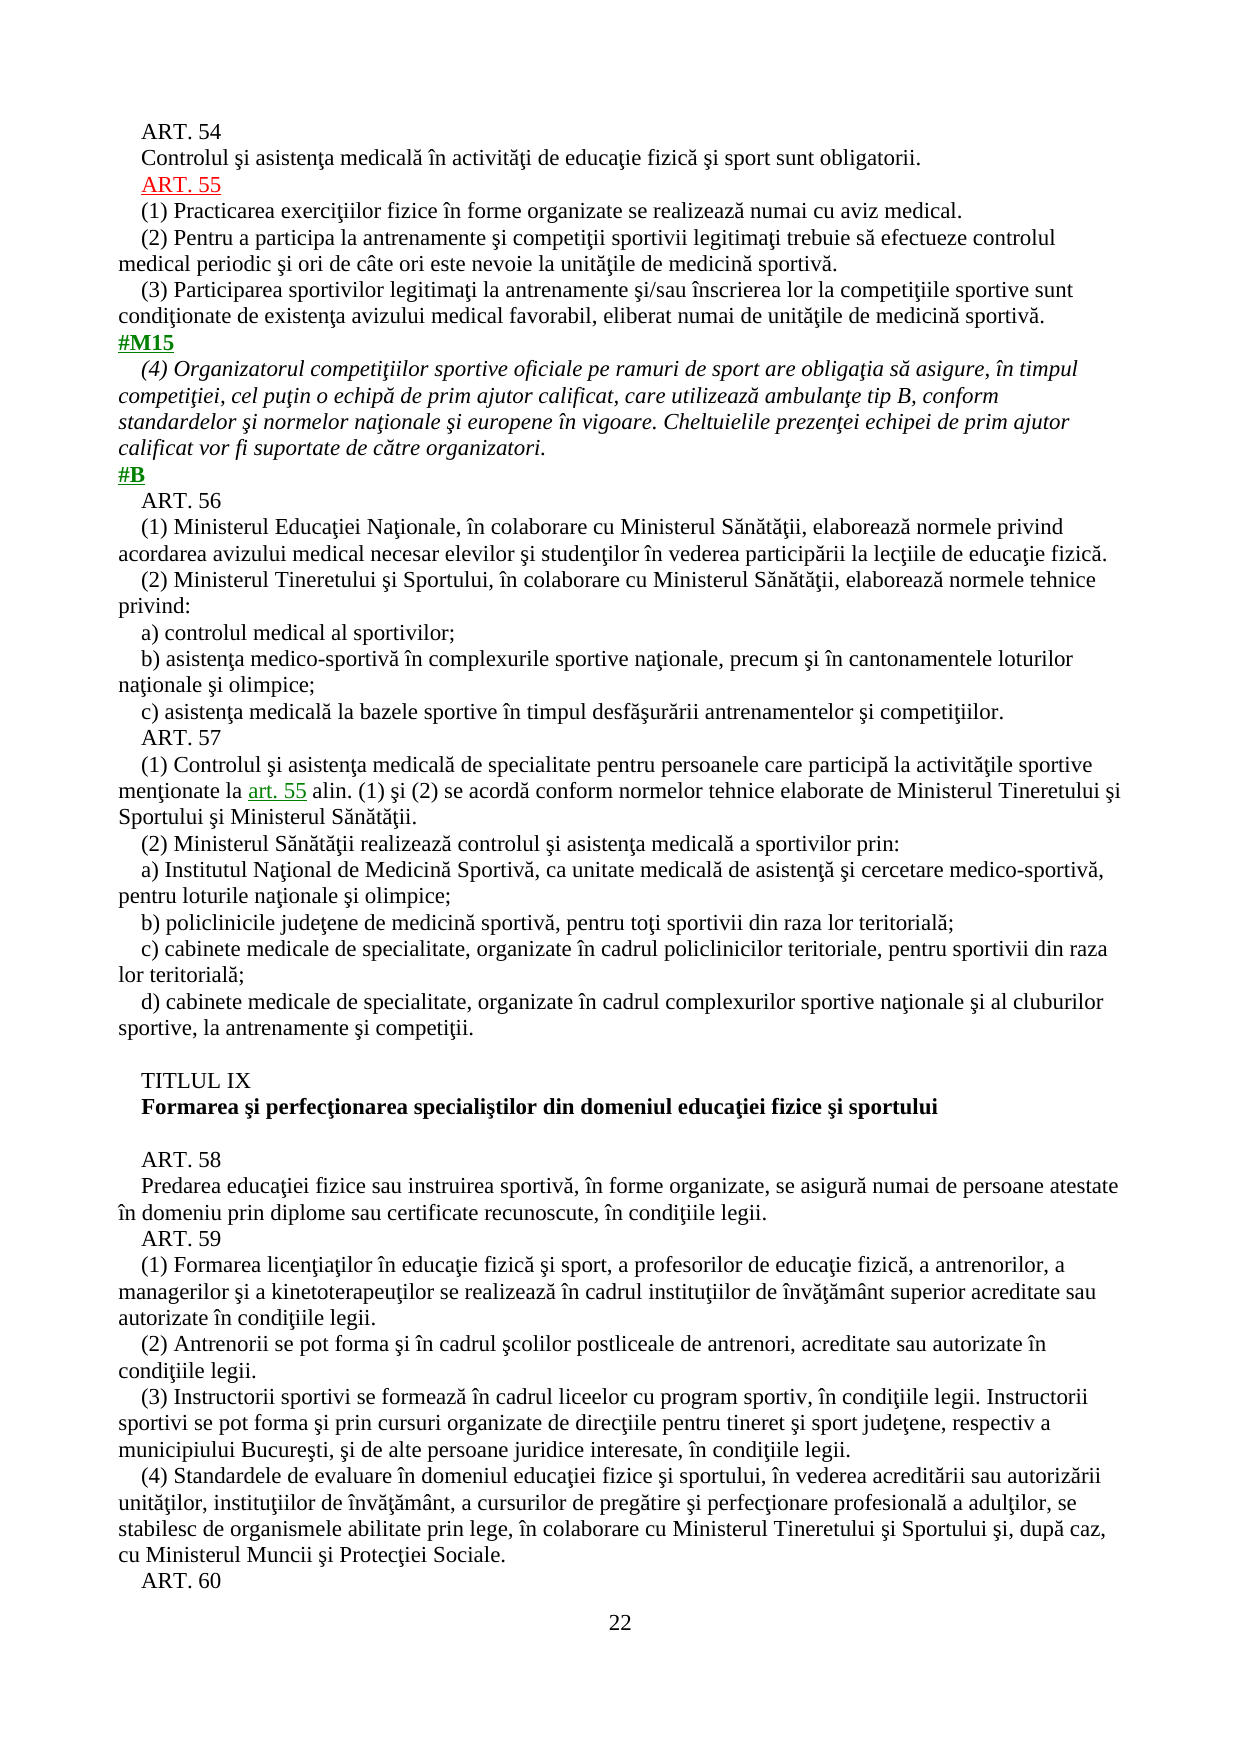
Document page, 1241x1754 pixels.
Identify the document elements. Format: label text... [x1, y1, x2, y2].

text TITLUL IX [118, 1067, 1122, 1093]
text ART. 58 [118, 1146, 1122, 1172]
text (3) Instructorii sportivi se formează în cadrul liceelor cu program sportiv, în condiţiile legii. Instructorii sportivi se pot forma şi prin cursuri organizate de direcţiile pentru tineret şi sport judeţene, respectiv a municipiului Bucureşti, şi de alte persoane juridice interesate, în condiţiile legii. [118, 1383, 1122, 1462]
text ART. 59 [118, 1225, 1122, 1251]
text (3) Participarea sportivilor legitimaţi la antrenamente şi/sau înscrierea lor la competiţiile sportive sunt condiţionate de existenţa avizului medical favorabil, eliberat numai de unităţile de medicină sportivă. [118, 276, 1122, 329]
text #B [118, 461, 1122, 487]
text (1) Controlul şi asistenţa medicală de specialitate pentru persoanele care participă la activităţile sportive menţionate la art. 55 alin. (1) şi (2) se acordă conform normelor tehnice elaborate de Ministerul Tineretului şi Sportului şi Ministerul Sănătăţii. [118, 751, 1122, 830]
text (1) Ministerul Educaţiei Naţionale, în colaborare cu Ministerul Sănătăţii, elaborează normele privind acordarea avizului medical necesar elevilor şi studenţilor în vederea participării la lecţiile de educaţie fizică. [118, 513, 1122, 566]
text (2) Antrenorii se pot forma şi în cadrul şcolilor postliceale de antrenori, acreditate sau autorizate în condiţiile legii. [118, 1330, 1122, 1383]
text (2) Ministerul Sănătăţii realizează controlul şi asistenţa medicală a sportivilor prin: [118, 830, 1122, 856]
text d) cabinete medicale de specialitate, organizate în cadrul complexurilor sportive naţionale şi al cluburilor sportive, la antrenamente şi competiţii. [118, 988, 1122, 1041]
text Controlul şi asistenţa medicală în activităţi de educaţie fizică şi sport sunt obligatorii. [118, 144, 1122, 171]
text a) controlul medical al sportivilor; [118, 619, 1122, 645]
text Formarea şi perfecţionarea specialiştilor din domeniul educaţiei fizice şi sportului [118, 1093, 1122, 1119]
text ART. 60 [118, 1568, 1122, 1594]
text #M15 [118, 329, 1122, 355]
text ART. 57 [118, 724, 1122, 751]
text a) Institutul Naţional de Medicină Sportivă, ca unitate medicală de asistenţă şi cercetare medico-sportivă, pentru loturile naţionale şi olimpice; [118, 856, 1122, 909]
text b) policlinicile judeţene de medicină sportivă, pentru toţi sportivii din raza lor teritorială; [118, 909, 1122, 935]
text (2) Pentru a participa la antrenamente şi competiţii sportivii legitimaţi trebuie să efectueze controlul medical periodic şi ori de câte ori este nevoie la unităţile de medicină sportivă. [118, 223, 1122, 276]
text ART. 54 [118, 118, 1122, 144]
text b) asistenţa medico-sportivă în complexurile sportive naţionale, precum şi în cantonamentele loturilor naţionale şi olimpice; [118, 645, 1122, 698]
text Predarea educaţiei fizice sau instruirea sportivă, în forme organizate, se asigură numai de persoane atestate în domeniu prin diplome sau certificate recunoscute, în condiţiile legii. [118, 1172, 1122, 1225]
text (2) Ministerul Tineretului şi Sportului, în colaborare cu Ministerul Sănătăţii, elaborează normele tehnice privind: [118, 566, 1122, 619]
text c) asistenţa medicală la bazele sportive în timpul desfăşurării antrenamentelor şi competiţiilor. [118, 698, 1122, 724]
text (4) Organizatorul competiţiilor sportive oficiale pe ramuri de sport are obligaţia să asigure, în timpul competiţiei, cel puţin o echipă de prim ajutor calificat, care utilizează ambulanţe tip B, conform standardelor şi normelor naţionale şi europene în vigoare. Cheltuielile prezenţei echipei de prim ajutor calificat vor fi suportate de către organizatori. [118, 355, 1122, 461]
text ART. 56 [118, 487, 1122, 513]
text (1) Formarea licenţiaţilor în educaţie fizică şi sport, a profesorilor de educaţie fizică, a antrenorilor, a managerilor şi a kinetoterapeuţilor se realizează în cadrul instituţiilor de învăţământ superior acreditate sau autorizate în condiţiile legii. [118, 1251, 1122, 1330]
text (4) Standardele de evaluare în domeniul educaţiei fizice şi sportului, în vederea acreditării sau autorizării unităţilor, instituţiilor de învăţământ, a cursurilor de pregătire şi perfecţionare profesională a adulţilor, se stabilesc de organismele abilitate prin lege, în colaborare cu Ministerul Tineretului şi Sportului şi, după caz, cu Ministerul Muncii şi Protecţiei Sociale. [118, 1462, 1122, 1568]
text c) cabinete medicale de specialitate, organizate în cadrul policlinicilor teritoriale, pentru sportivii din raza lor teritorială; [118, 935, 1122, 988]
text ART. 55 [118, 171, 1122, 197]
text (1) Practicarea exerciţiilor fizice în forme organizate se realizează numai cu aviz medical. [118, 197, 1122, 223]
